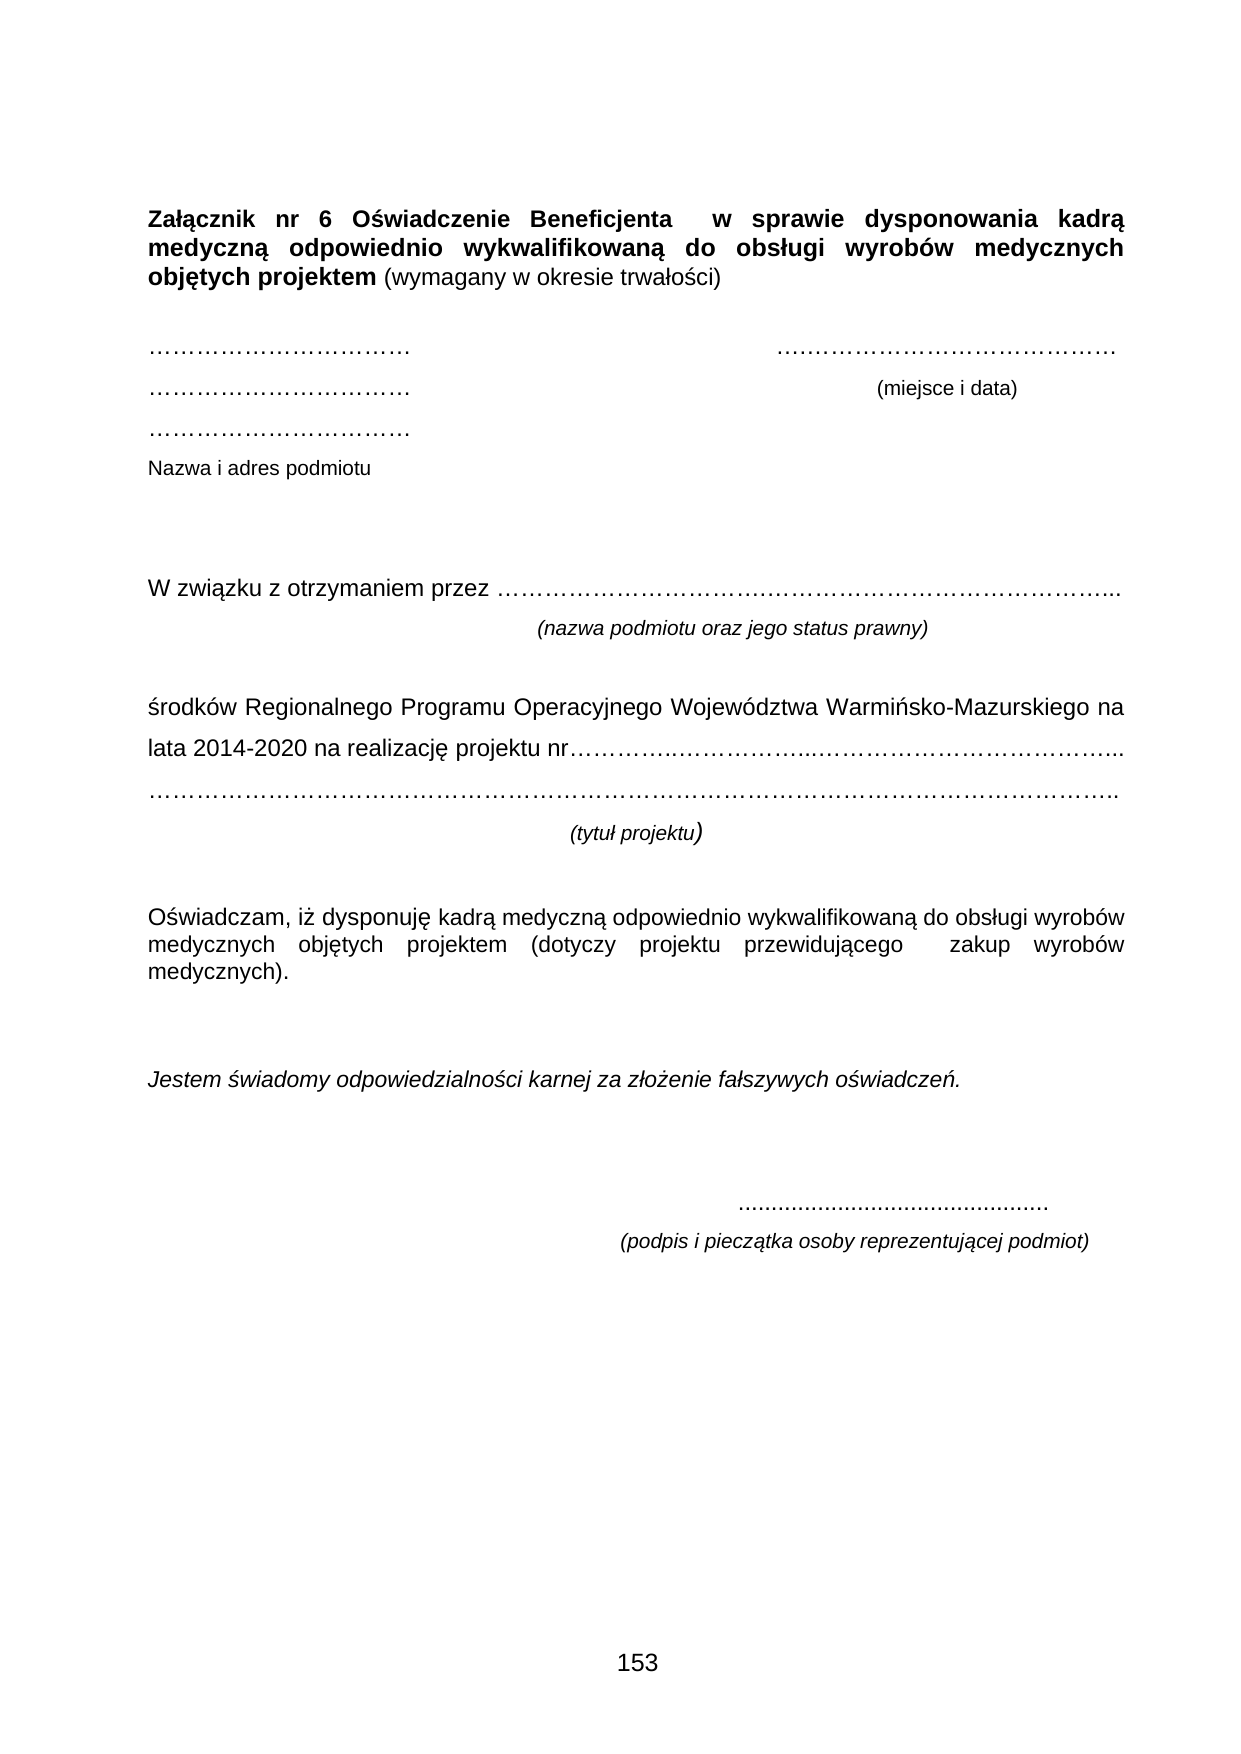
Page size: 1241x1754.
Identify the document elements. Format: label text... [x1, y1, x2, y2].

text …………………………… (miejsce i data) [148, 373, 1125, 401]
text Nazwa i adres podmiotu [148, 456, 1125, 480]
text …………………………… ….………………………………… [148, 332, 1125, 359]
text środków Regionalnego Programu Operacyjnego Województwa Warmińsko-Mazurskiego na lata 2014-2020 na realizację projektu nr…………..……………...………………………………... [148, 693, 1125, 762]
text W związku z otrzymaniem przez …………………………….……………………………………... [148, 574, 1125, 602]
text ............................................... [664, 1188, 1125, 1216]
text (podpis i pieczątka osoby reprezentującej podmiot) [443, 1229, 1125, 1253]
text (tytuł projektu) [148, 817, 1125, 846]
text Jestem świadomy odpowiedzialności karnej za złożenie fałszywych oświadczeń. [148, 1066, 1125, 1092]
text Załącznik nr 6 Oświadczenie Beneficjenta w sprawie dysponowania kadrą medyczną odpowiednio wykwalifikowaną do obsługi wyrobów medycznych objętych projektem (wymagany w okresie trwałości) [148, 204, 1125, 290]
text Oświadczam, iż dysponuję kadrą medyczną odpowiednio wykwalifikowaną do obsługi wyrobów medycznych objętych projektem (dotyczy projektu przewidującego zakup wyrobów medycznych). [148, 903, 1125, 985]
text …………………………… [148, 414, 1125, 442]
text (nazwa podmiotu oraz jego status prawny) [485, 616, 1125, 640]
text ………………………………………………………………………………………………………….. [148, 776, 1125, 803]
